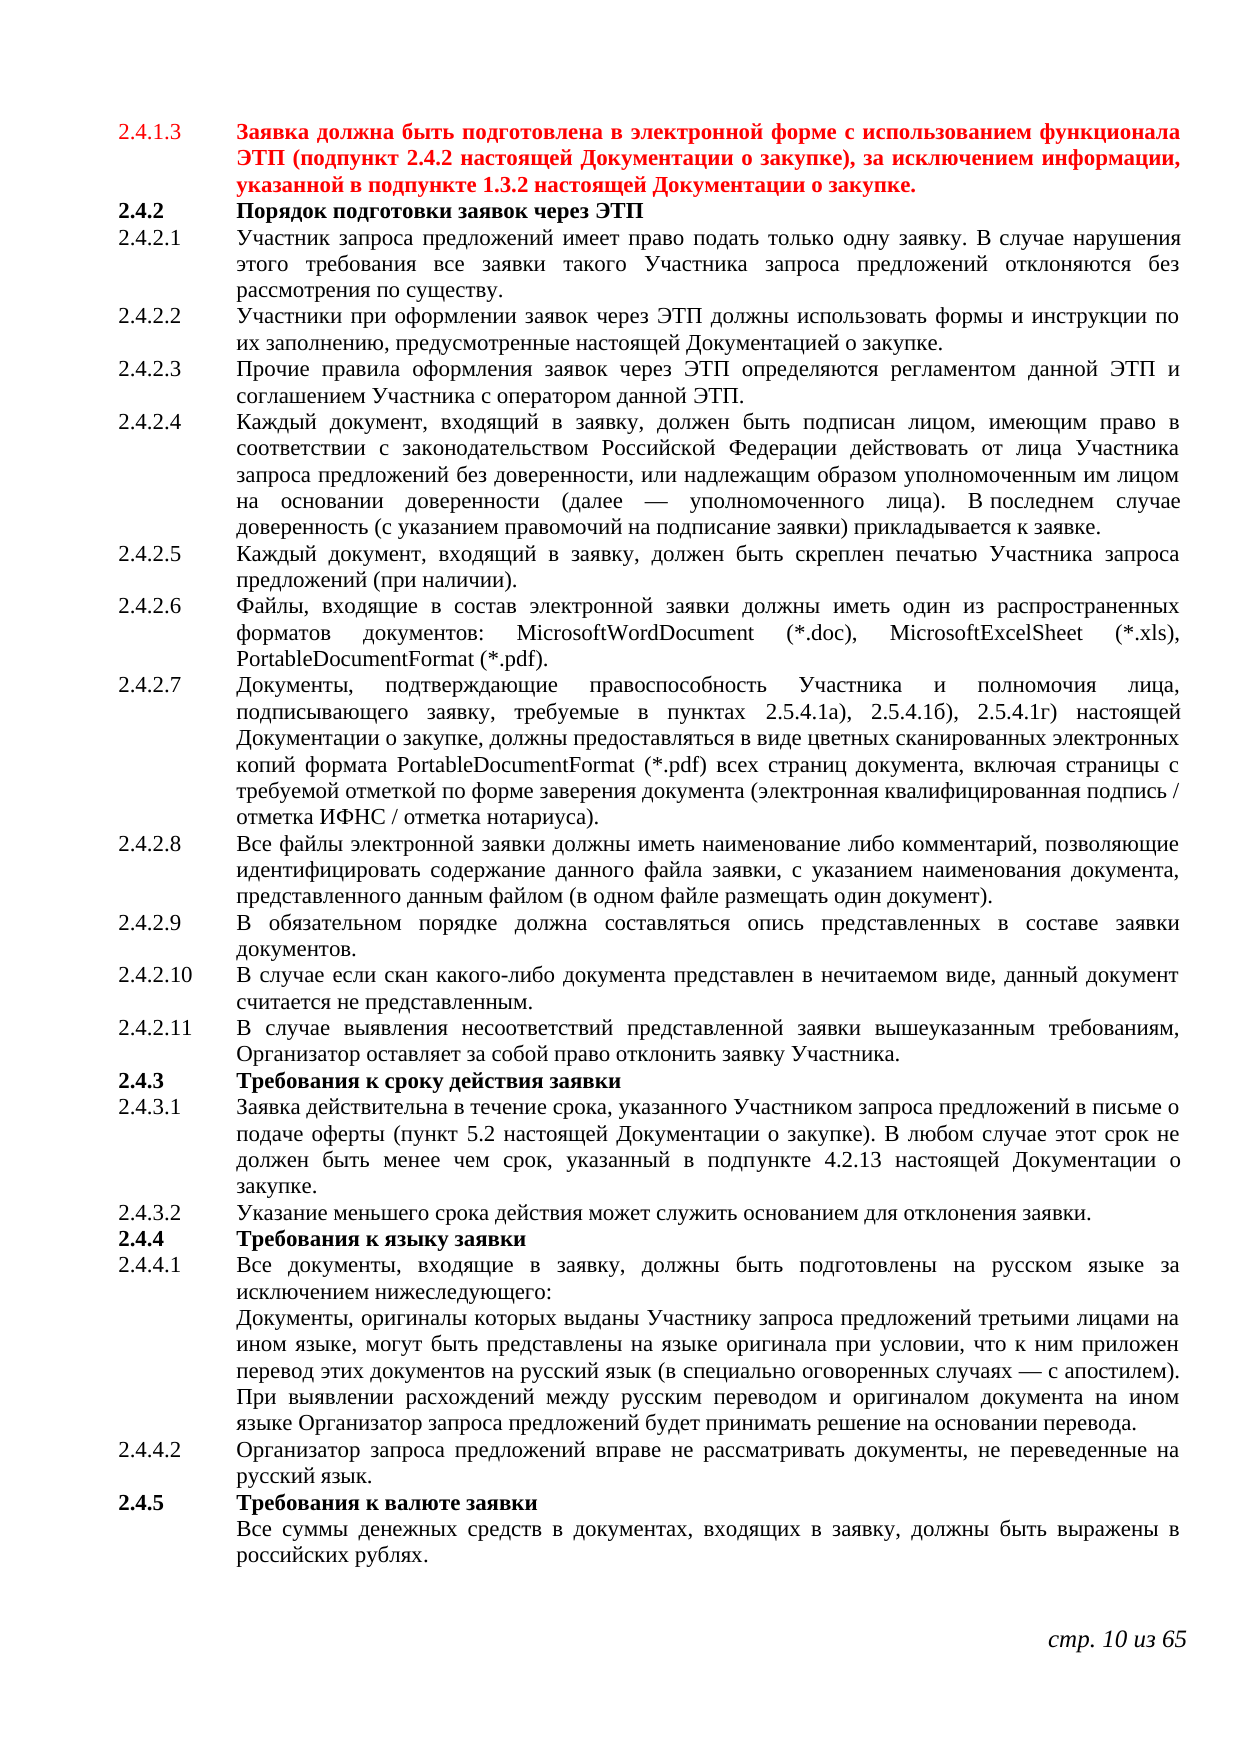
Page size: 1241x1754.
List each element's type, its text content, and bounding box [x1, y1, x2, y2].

text В обязательном порядке должна составляться опись представленных в составе заявки документов. [118, 909, 1181, 961]
text Документы, подтверждающие правоспособность Участника и полномочия лица, подписывающего заявку, требуемые в пунктах 2.5.4.1а), 2.5.4.1б), 2.5.4.1г) настоящей Документации о закупке, должны предоставляться в виде цветных сканированных электронных копий формата PortableDocumentFormat (*.pdf) всех страниц документа, включая страницы с требуемой отметкой по форме заверения документа (электронная квалифицированная подпись / отметка ИФНС / отметка нотариуса). [118, 672, 1181, 830]
text Требования к сроку действия заявки [118, 1067, 1181, 1093]
list Каждый документ, входящий в заявку, должен быть подписан лицом, имеющим право в соответствии с законодательством Российской Федерации действовать от лица Участника запроса предложений без доверенности, или надлежащим образом уполномоченным им лицом на основании доверенности (далее — уполномоченного лица). В последнем случае доверенность (с указанием правомочий на подписание заявки) прикладывается к заявке. [118, 408, 1181, 540]
text Файлы, входящие в состав электронной заявки должны иметь один из распространенных форматов документов: MicrosoftWordDocument (*.doc), MicrosoftExcelSheet (*.xls), PortableDocumentFormat (*.pdf). [118, 592, 1181, 672]
list Организатор запроса предложений вправе не рассматривать документы, не переведенные на русский язык. [118, 1436, 1181, 1488]
text Документы, оригиналы которых выданы Участнику запроса предложений третьими лицами на ином языке, могут быть представлены на языке оригинала при условии, что к ним приложен перевод этих документов на русский язык (в специально оговоренных случаях — с апостилем). При выявлении расхождений между русским переводом и оригиналом документа на ином языке Организатор запроса предложений будет принимать решение на основании перевода. [236, 1304, 1181, 1436]
text Требования к валюте заявки [118, 1488, 1181, 1515]
list Все суммы денежных средств в документах, входящих в заявку, должны быть выражены в российских рублях. [236, 1515, 1181, 1568]
text Заявка должна быть подготовлена в электронной форме с использованием функционала ЭТП (подпункт 2.4.2 настоящей Документации о закупке), за исключением информации, указанной в подпункте 1.3.2 настоящей Документации о закупке. [118, 118, 1181, 197]
text В случае если скан какого-либо документа представлен в нечитаемом виде, данный документ считается не представленным. [118, 961, 1181, 1014]
text Требования к языку заявки [118, 1225, 1181, 1251]
text В случае выявления несоответствий представленной заявки вышеуказанным требованиям, Организатор оставляет за собой право отклонить заявку Участника. [118, 1014, 1181, 1067]
text Указание меньшего срока действия может служить основанием для отклонения заявки. [118, 1199, 1181, 1225]
text Все файлы электронной заявки должны иметь наименование либо комментарий, позволяющие идентифицировать содержание данного файла заявки, с указанием наименования документа, представленного данным файлом (в одном файле размещать один документ). [118, 830, 1181, 909]
list Каждый документ, входящий в заявку, должен быть скреплен печатью Участника запроса предложений (при наличии). [118, 540, 1181, 592]
list Прочие правила оформления заявок через ЭТП определяются регламентом данной ЭТП и соглашением Участника с оператором данной ЭТП. [118, 355, 1181, 408]
text Заявка действительна в течение срока, указанного Участником запроса предложений в письме о подаче оферты (пункт 5.2 настоящей Документации о закупке). В любом случае этот срок не должен быть менее чем срок, указанный в подпункте 4.2.13 настоящей Документации о закупке. [118, 1093, 1181, 1199]
list Все документы, входящие в заявку, должны быть подготовлены на русском языке за исключением нижеследующего: [118, 1251, 1181, 1304]
list Участник запроса предложений имеет право подать только одну заявку. В случае нарушения этого требования все заявки такого Участника запроса предложений отклоняются без рассмотрения по существу. [118, 223, 1181, 303]
list Участники при оформлении заявок через ЭТП должны использовать формы и инструкции по их заполнению, предусмотренные настоящей Документацией о закупке. [118, 303, 1181, 355]
text Порядок подготовки заявок через ЭТП [118, 197, 1181, 223]
